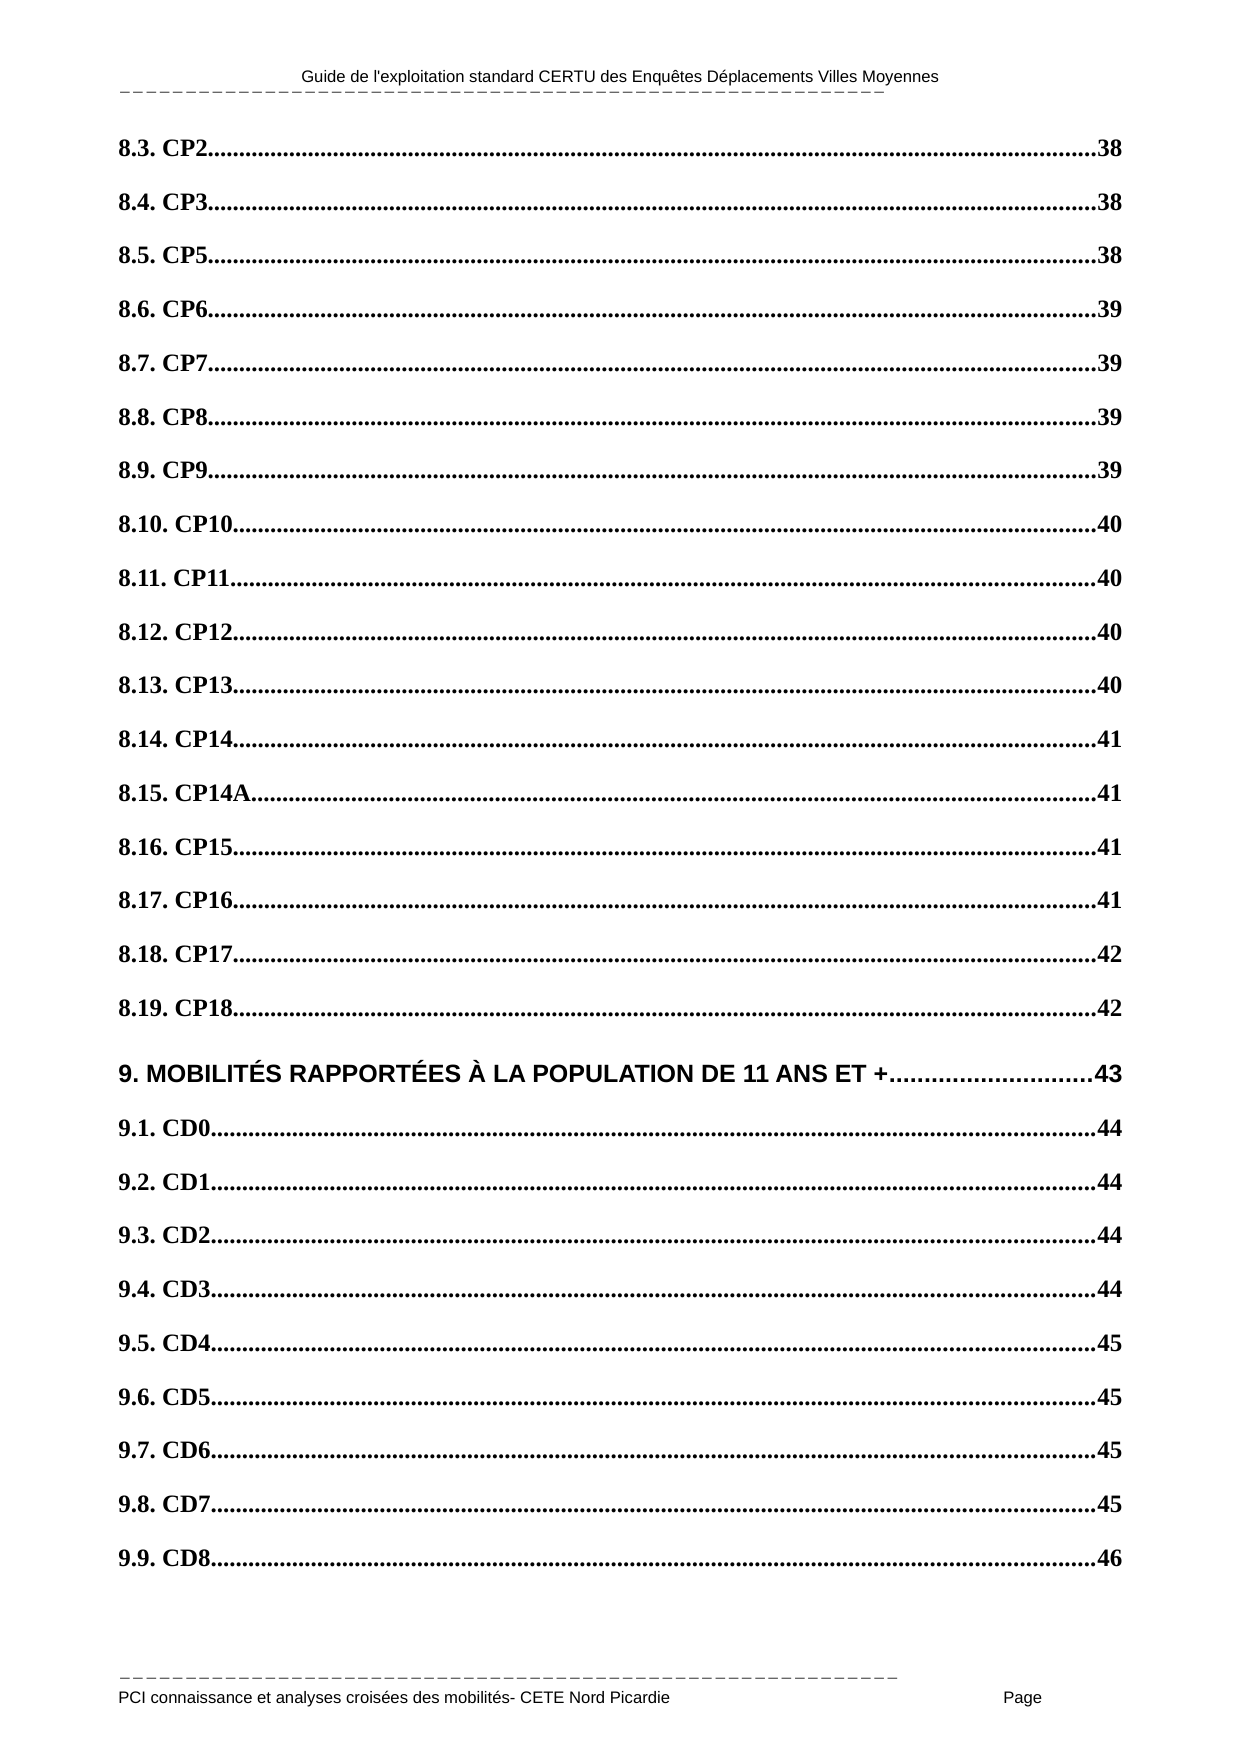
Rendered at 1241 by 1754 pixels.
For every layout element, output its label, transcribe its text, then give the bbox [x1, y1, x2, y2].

text 8.15. CP14A 41 [118, 778, 1122, 807]
text 8.3. CP2 38 [118, 133, 1122, 162]
text 9.8. CD7 45 [118, 1489, 1122, 1518]
text 8.4. CP3 38 [118, 187, 1122, 215]
text 8.13. CP13 40 [118, 670, 1122, 699]
text 9. Mobilités rapportées à la population de 11 ans et + 43 [118, 1059, 1122, 1088]
text 8.18. CP17 42 [118, 939, 1122, 968]
text 8.7. CP7 39 [118, 348, 1122, 377]
text 8.16. CP15 41 [118, 832, 1122, 860]
text 8.8. CP8 39 [118, 402, 1122, 430]
text 8.11. CP11 40 [118, 563, 1122, 592]
text 9.1. CD0 44 [118, 1113, 1122, 1142]
text 9.6. CD5 45 [118, 1382, 1122, 1410]
text 9.7. CD6 45 [118, 1435, 1122, 1464]
text 8.5. CP5 38 [118, 240, 1122, 269]
text 9.5. CD4 45 [118, 1328, 1122, 1357]
text 8.19. CP18 42 [118, 993, 1122, 1022]
text 8.14. CP14 41 [118, 724, 1122, 753]
text 8.9. CP9 39 [118, 455, 1122, 484]
text 9.2. CD1 44 [118, 1167, 1122, 1195]
text 9.3. CD2 44 [118, 1220, 1122, 1249]
text 8.17. CP16 41 [118, 885, 1122, 914]
text 9.9. CD8 46 [118, 1543, 1122, 1572]
text 8.6. CP6 39 [118, 294, 1122, 323]
text 8.12. CP12 40 [118, 617, 1122, 645]
text 9.4. CD3 44 [118, 1274, 1122, 1303]
text 8.10. CP10 40 [118, 509, 1122, 538]
